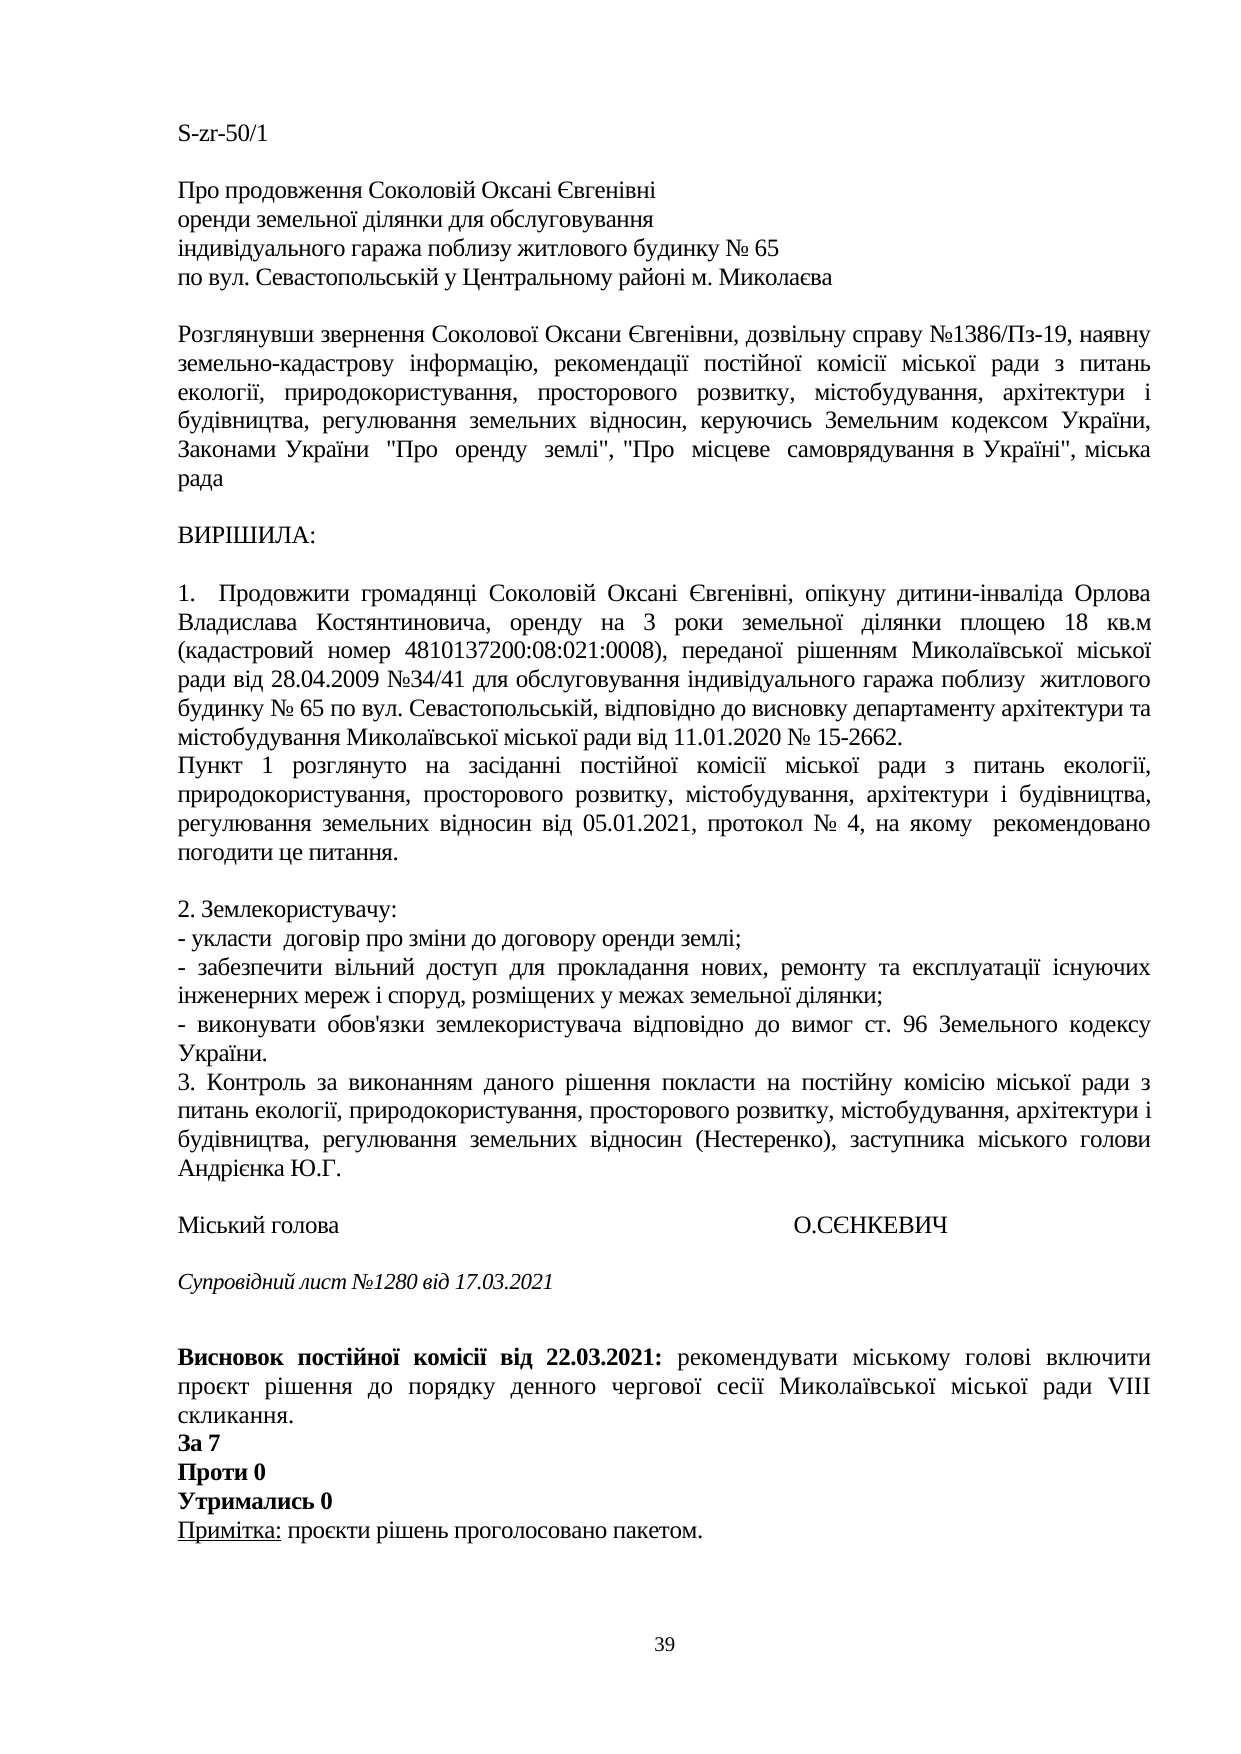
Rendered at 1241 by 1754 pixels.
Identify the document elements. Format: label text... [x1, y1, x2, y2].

text - укласти договір про зміни до договору оренди землі; [177, 923, 1152, 952]
text 1. Продовжити громадянці Соколовій Оксані Євгенівні, опікуну дитини-інваліда Орлова Владислава Костянтиновича, оренду на 3 роки земельної ділянки площею 18 кв.м (кадастровий номер 4810137200:08:021:0008), переданої рішенням Миколаївської міської ради від 28.04.2009 №34/41 для обслуговування індивідуального гаража поблизу житлового будинку № 65 по вул. Севастопольській, відповідно до висновку департаменту архітектури та містобудування Миколаївської міської ради від 11.01.2020 № 15-2662. [177, 578, 1152, 751]
text Висновок постійної комісії від 22.03.2021: рекомендувати міському голові включити проєкт рішення до порядку денного чергової сесії Миколаївської міської ради VIII скликання. [177, 1342, 1152, 1428]
text 3. Контроль за виконанням даного рішення покласти на постійну комісію міської ради з питань екології, природокористування, просторового розвитку, містобудування, архітектури і будівництва, регулювання земельних відносин (Нестеренко), заступника міського голови Андрієнка Ю.Г. [177, 1067, 1152, 1182]
text За 7 [177, 1428, 1152, 1457]
text Утримались 0 [177, 1486, 1152, 1515]
text індивідуального гаража поблизу житлового будинку № 65 [177, 233, 1152, 262]
text - забезпечити вільний доступ для прокладання нових, ремонту та експлуатації існуючих інженерних мереж і споруд, розміщених у межах земельної ділянки; [177, 952, 1152, 1009]
text S-zr-50/1 [177, 118, 1152, 147]
text Пункт 1 розглянуто на засіданні постійної комісії міської ради з питань екології, природокористування, просторового розвитку, містобудування, архітектури і будівництва, регулювання земельних відносин від 05.01.2021, протокол № 4, на якому рекомендовано погодити це питання. [177, 751, 1152, 866]
text 2. Землекористувачу: [177, 894, 1152, 923]
text по вул. Севастопольській у Центральному районі м. Миколаєва [177, 262, 1152, 291]
text Проти 0 [177, 1457, 1152, 1486]
text Розглянувши звернення Соколової Оксани Євгенівни, дозвільну справу №1386/Пз-19, наявну земельно-кадастрову інформацію, рекомендації постійної комісії міської ради з питань екології, природокористування, просторового розвитку, містобудування, архітектури і будівництва, регулювання земельних відносин, керуючись Земельним кодексом України, Законами України "Про оренду землі", "Про місцеве самоврядування в Україні", міська рада [177, 319, 1152, 492]
text Про продовження Соколовій Оксані Євгенівні [177, 176, 1152, 204]
text оренди земельної ділянки для обслуговування [177, 204, 1152, 233]
text Супровідний лист №1280 від 17.03.2021 [177, 1268, 1152, 1294]
text ВИРІШИЛА: [177, 521, 1152, 549]
text Примітка: проєкти рішень проголосовано пакетом. [177, 1515, 1152, 1543]
text - виконувати обов'язки землекористувача відповідно до вимог ст. 96 Земельного кодексу України. [177, 1009, 1152, 1067]
text Міський голова О.СЄНКЕВИЧ [177, 1211, 1152, 1239]
